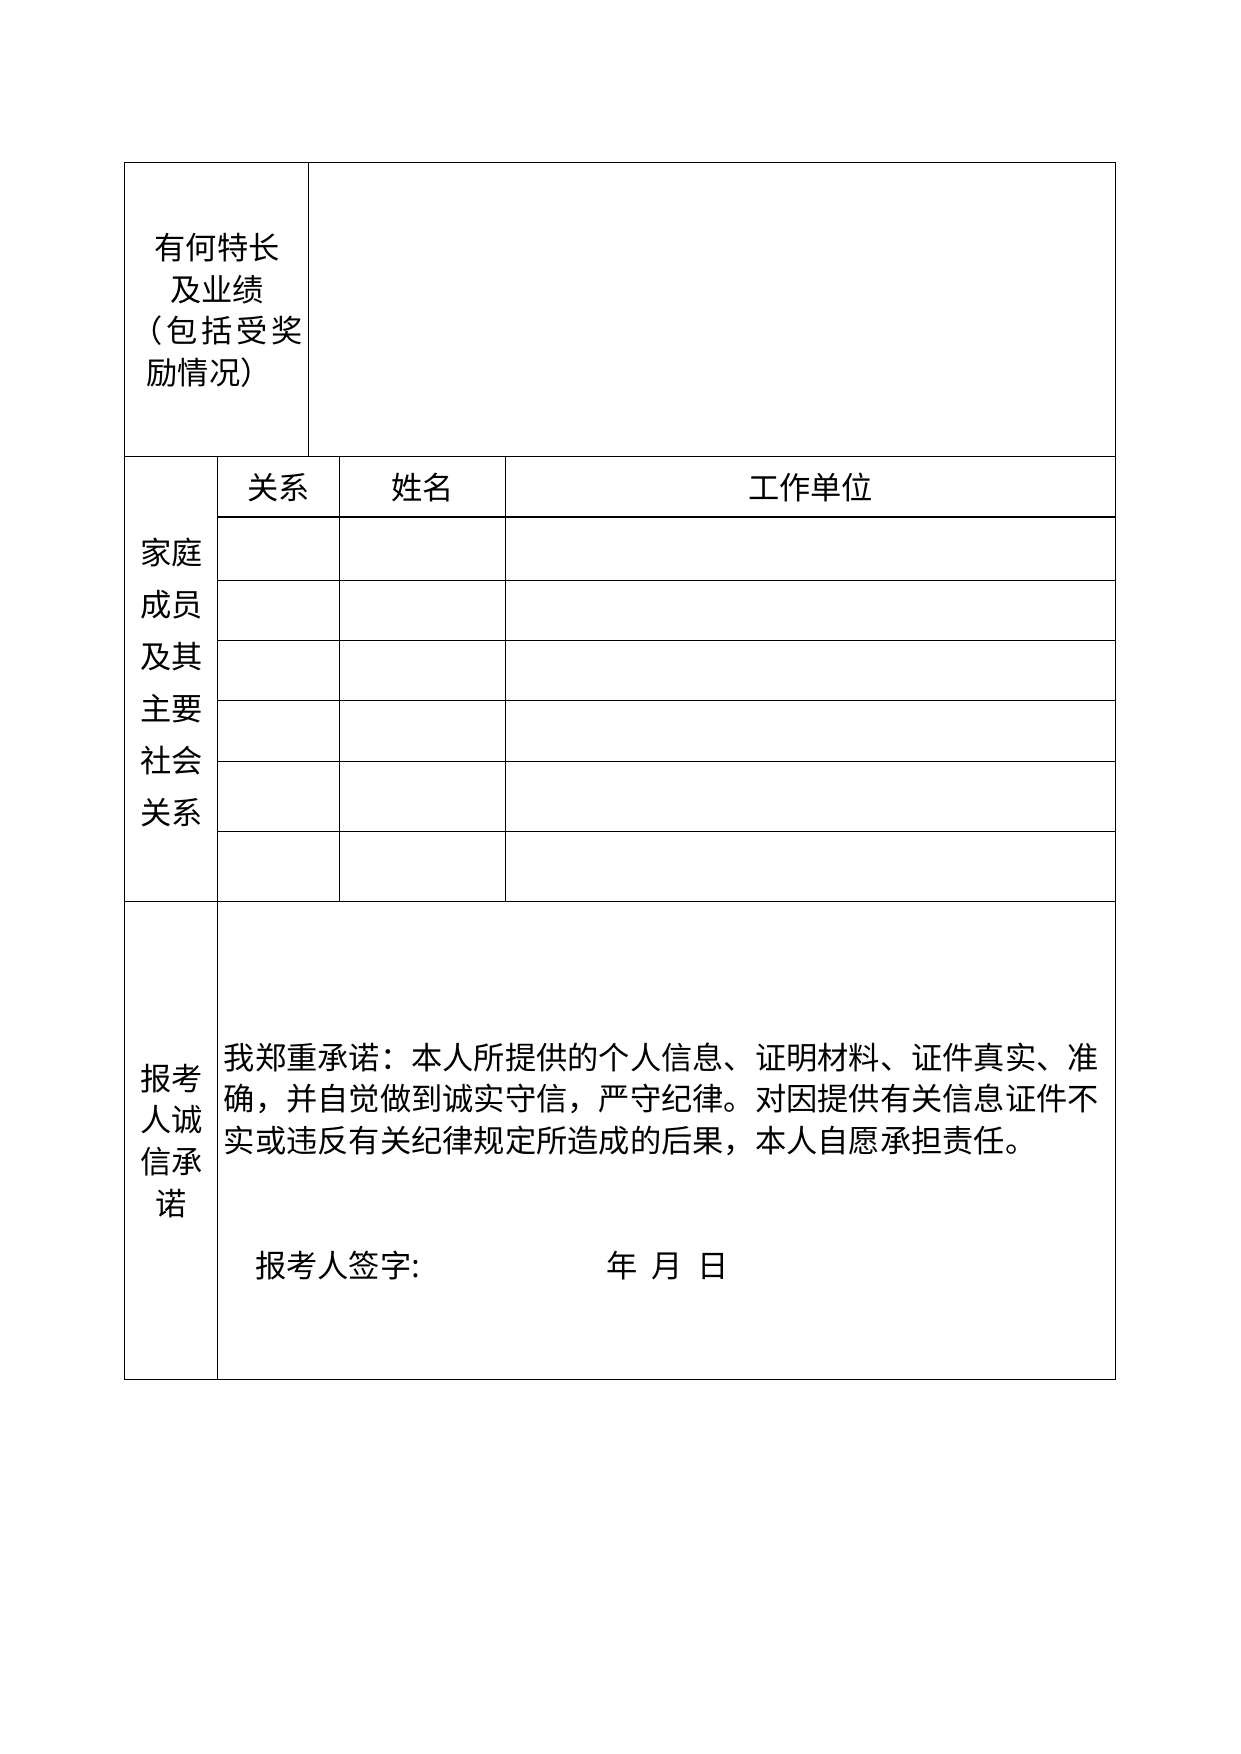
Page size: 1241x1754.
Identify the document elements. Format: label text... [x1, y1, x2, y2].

table_cell [218, 518, 339, 580]
table_cell [340, 518, 505, 580]
table_cell [218, 641, 339, 700]
table_cell [340, 641, 505, 700]
table_cell [218, 701, 339, 761]
table_cell [340, 581, 505, 640]
table_cell [218, 762, 339, 831]
table_cell 有何特长 及业绩 （包括受奖励情况） [125, 163, 308, 456]
table_cell 工作单位 [506, 457, 1115, 516]
table_cell [506, 832, 1115, 901]
table_cell 关系 [218, 457, 339, 516]
table_cell [340, 832, 505, 901]
table_cell [340, 762, 505, 831]
table_cell [506, 701, 1115, 761]
table_cell [218, 581, 339, 640]
table_cell 报考人诚信承诺 [125, 902, 217, 1378]
table_cell [506, 641, 1115, 700]
table_cell [340, 701, 505, 761]
table_cell [218, 832, 339, 901]
table_cell [309, 163, 1115, 456]
table_cell [506, 762, 1115, 831]
table_cell 姓名 [340, 457, 505, 516]
table_cell [506, 581, 1115, 640]
table_cell 我郑重承诺：本人所提供的个人信息、证明材料、证件真实、准确，并自觉做到诚实守信，严守纪律。对因提供有关信息证件不实或违反有关纪律规定所造成的后果，本人自愿承担责任。 报考人签字: 年 月 日 [218, 902, 1115, 1378]
table_cell [506, 518, 1115, 580]
table_cell 家庭 成员 及其 主要 社会 关系 [125, 457, 217, 901]
